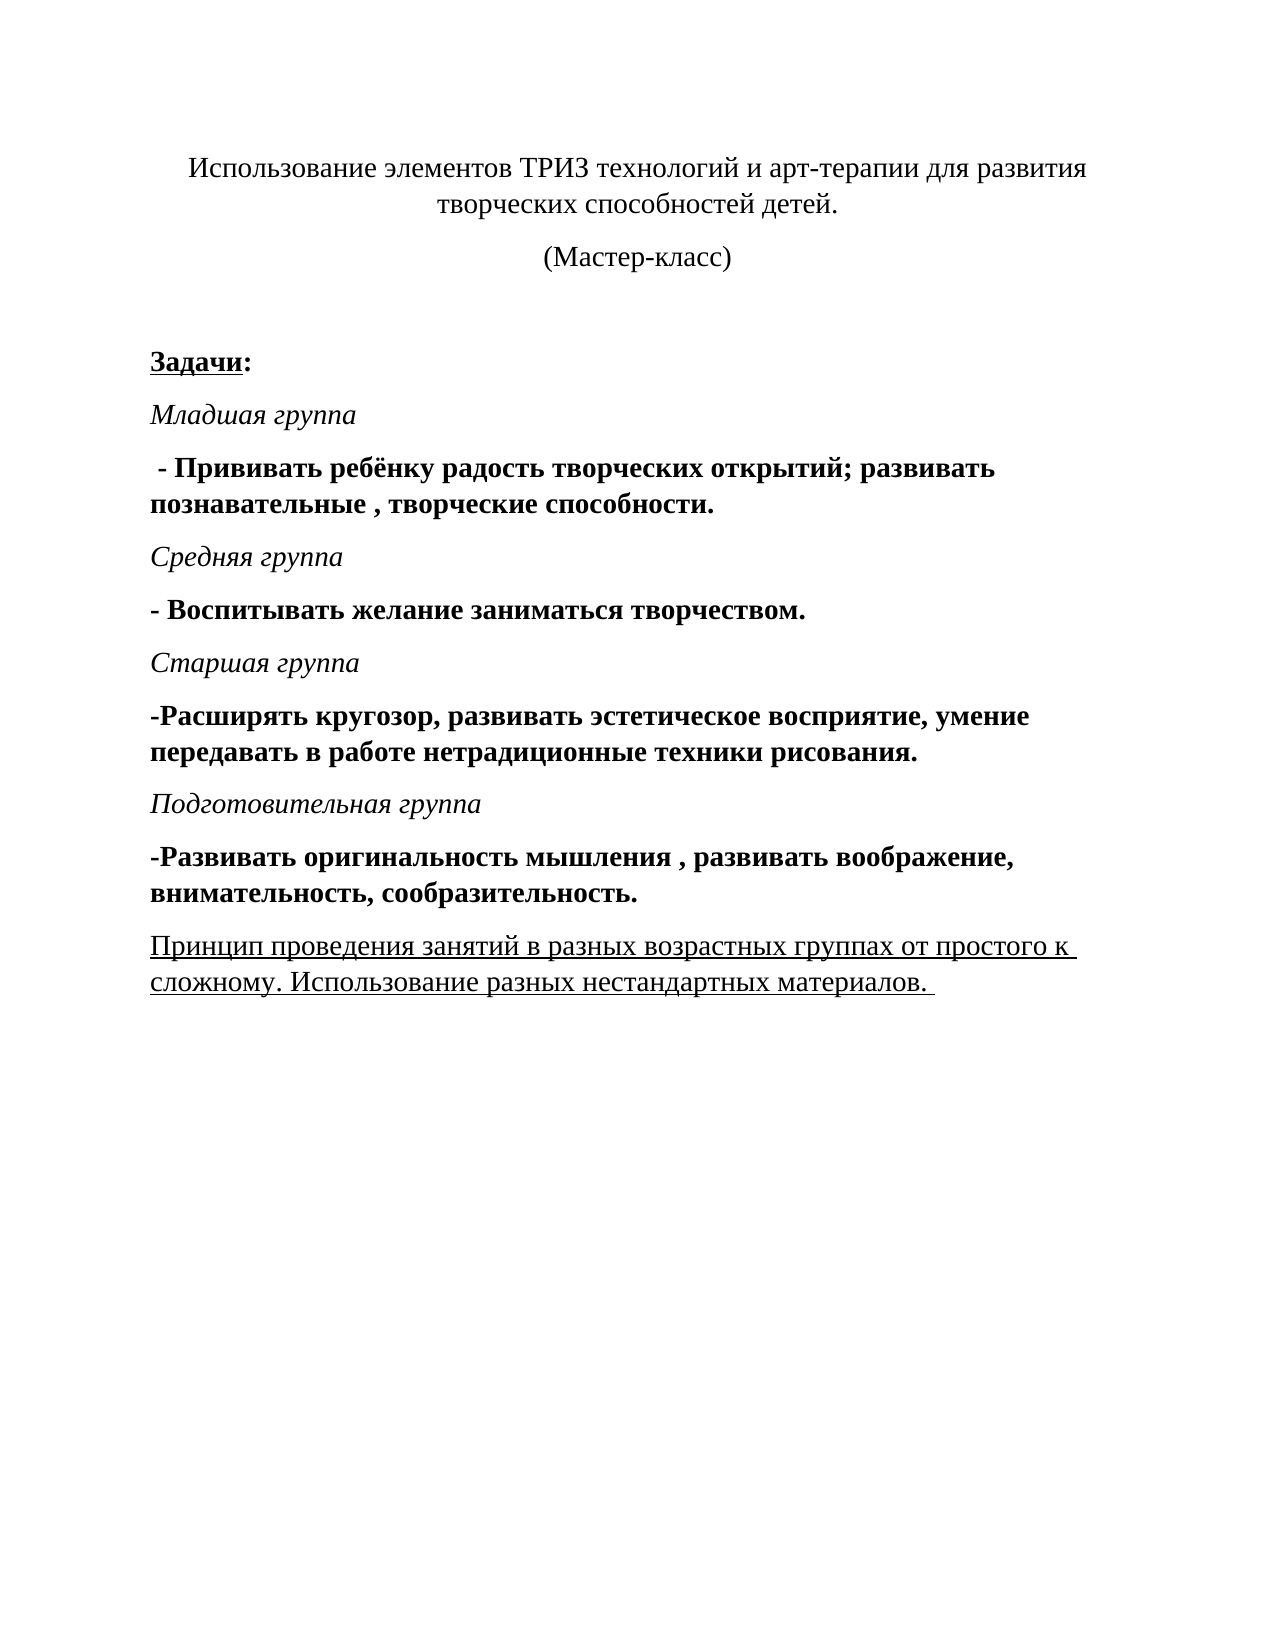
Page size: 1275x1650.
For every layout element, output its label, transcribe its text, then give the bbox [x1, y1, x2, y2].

text (Мастер-класс) [150, 239, 1125, 272]
text Использование элементов ТРИЗ технологий и арт-терапии для развития творческих способностей детей. [150, 150, 1125, 220]
text - Воспитывать желание заниматься творчеством. [150, 592, 1125, 626]
text Принцип проведения занятий в разных возрастных группах от простого к сложному. Использование разных нестандартных материалов. [150, 928, 1125, 998]
text Старшая группа [150, 645, 1125, 678]
text Средняя группа [150, 539, 1125, 573]
text - Прививать ребёнку радость творческих открытий; развивать познавательные , творческие способности. [150, 450, 1125, 520]
text Подготовительная группа [150, 787, 1125, 820]
text -Расширять кругозор, развивать эстетическое восприятие, умение передавать в работе нетрадиционные техники рисования. [150, 698, 1125, 767]
text -Развивать оригинальность мышления , развивать воображение, внимательность, сообразительность. [150, 839, 1125, 909]
text Задачи: [150, 344, 1125, 378]
text Младшая группа [150, 397, 1125, 431]
